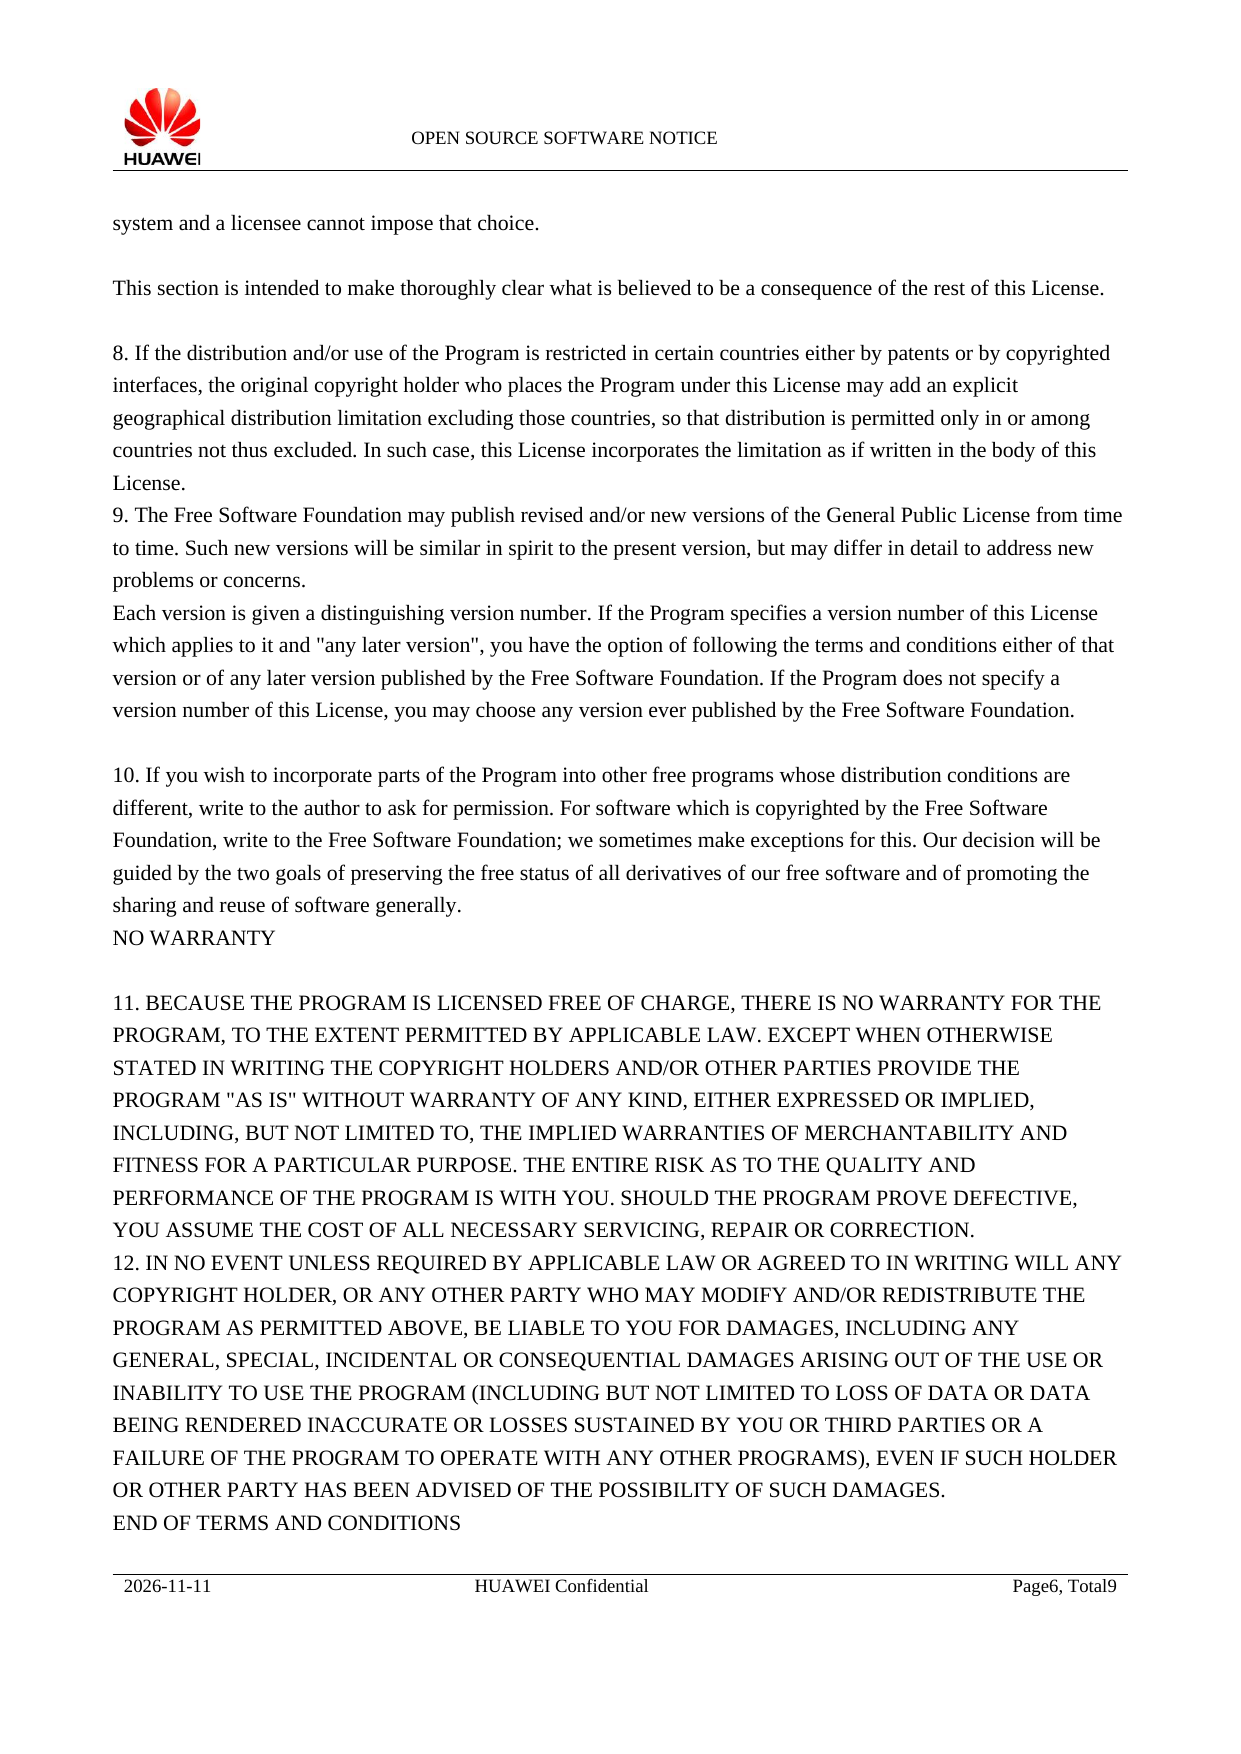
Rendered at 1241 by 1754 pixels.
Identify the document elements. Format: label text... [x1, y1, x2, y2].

picture [124, 88, 201, 165]
